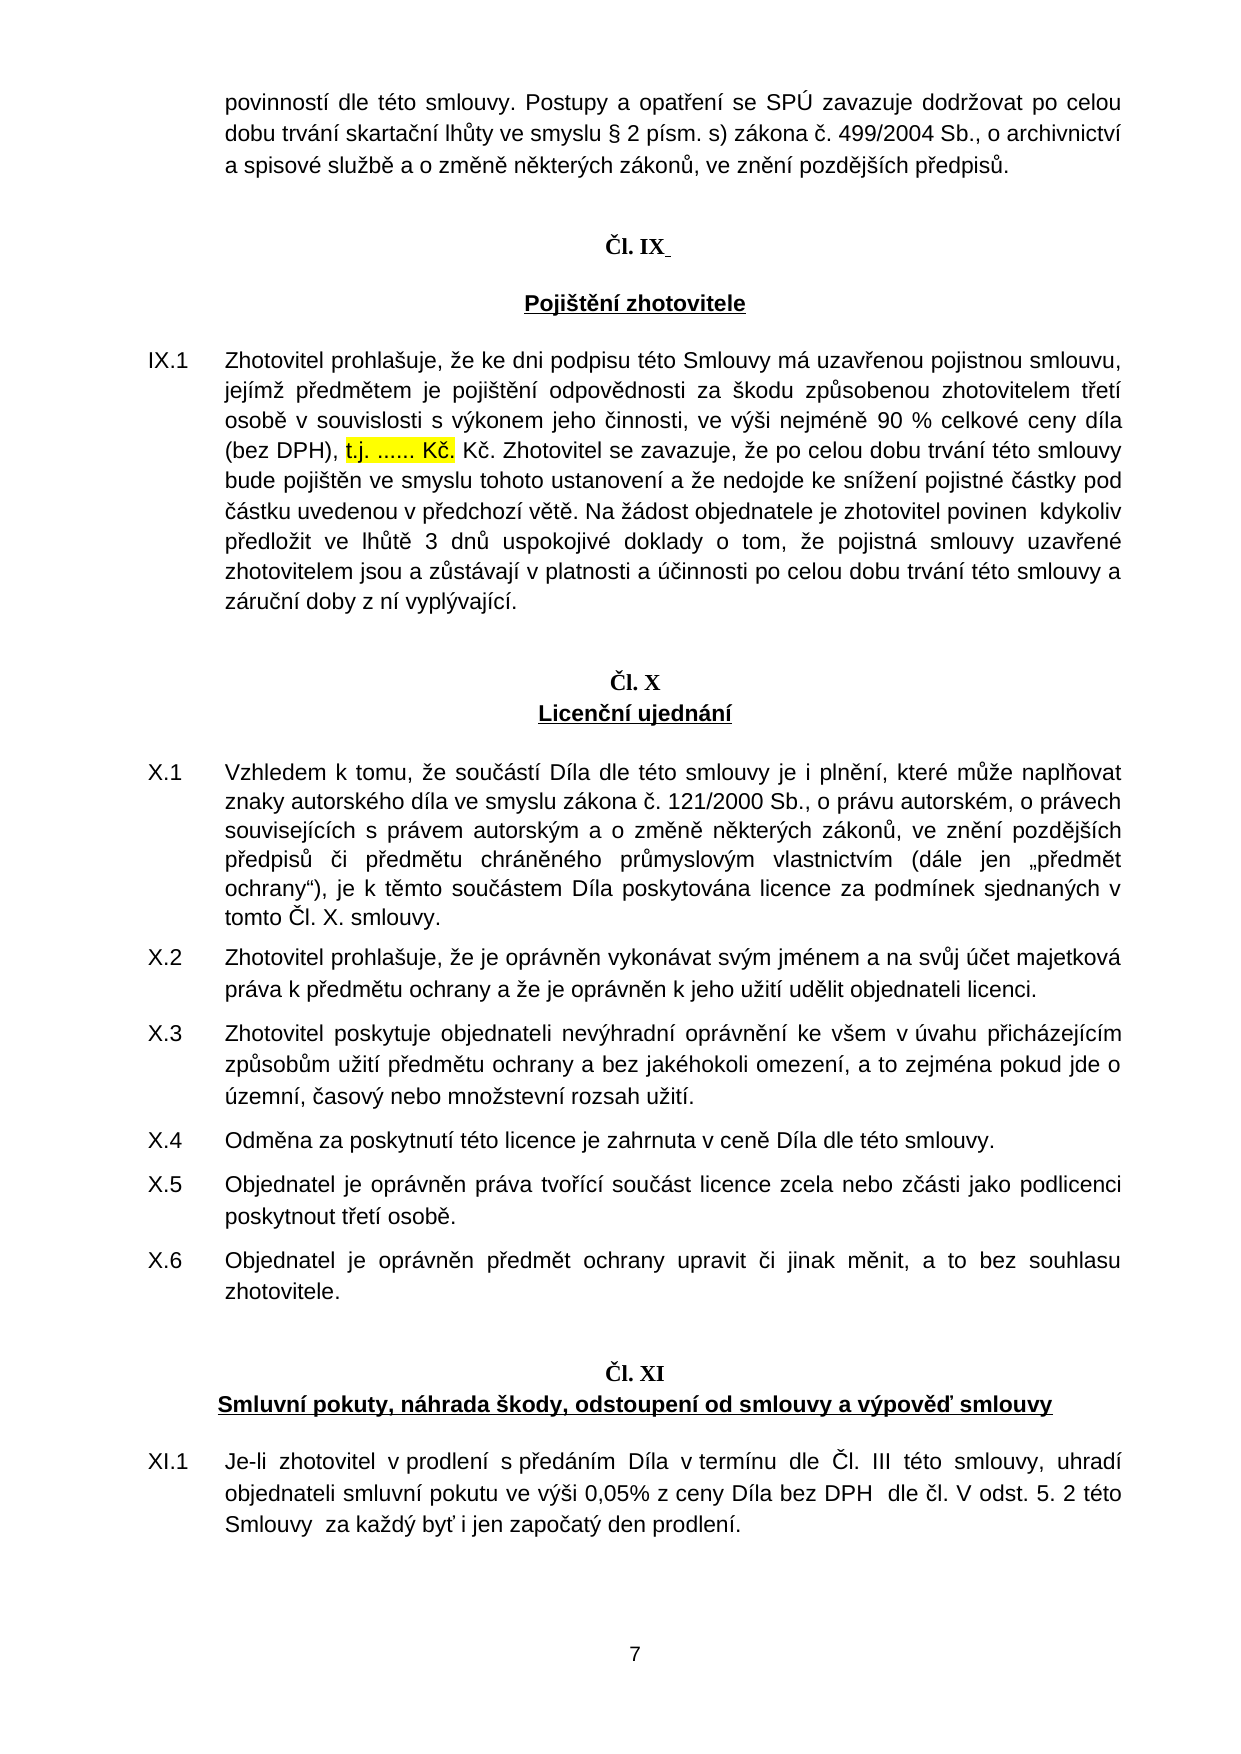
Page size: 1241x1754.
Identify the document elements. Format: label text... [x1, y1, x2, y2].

text Licenční ujednání [148, 668, 1122, 726]
list Vzhledem k tomu, že součástí Díla dle této smlouvy je i plnění, které může naplňovat znaky autorského díla ve smyslu zákona č. 121/2000 Sb., o právu autorském, o právech souvisejících s právem autorským a o změně některých zákonů, ve znění pozdějších předpisů či předmětu chráněného průmyslovým vlastnictvím (dále jen „předmět ochrany“), je k těmto součástem Díla poskytována licence za podmínek sjednaných v tomto Čl. X. smlouvy. [148, 757, 1122, 932]
list Objednatel je oprávněn práva tvořící součást licence zcela nebo zčásti jako podlicenci poskytnout třetí osobě. [148, 1171, 1122, 1229]
list Odměna za poskytnutí této licence je zahrnuta v ceně Díla dle této smlouvy. [148, 1127, 1122, 1153]
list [148, 89, 1122, 178]
list Je-li zhotovitel v prodlení s předáním Díla v termínu dle Čl. III této smlouvy, uhradí objednateli smluvní pokutu ve výši 0,05% z ceny Díla bez DPH dle čl. V odst. 5. 2 této Smlouvy za každý byť i jen započatý den prodlení. [148, 1448, 1122, 1537]
list Zhotovitel prohlašuje, že ke dni podpisu této Smlouvy má uzavřenou pojistnou smlouvu, jejímž předmětem je pojištění odpovědnosti za škodu způsobenou zhotovitelem třetí osobě v souvislosti s výkonem jeho činnosti, ve výši nejméně 90 % celkové ceny díla (bez DPH), t.j. ...... Kč. Kč. Zhotovitel se zavazuje, že po celou dobu trvání této smlouvy bude pojištěn ve smyslu tohoto ustanovení a že nedojde ke snížení pojistné částky pod částku uvedenou v předchozí větě. Na žádost objednatele je zhotovitel povinen kdykoliv předložit ve lhůtě 3 dnů uspokojivé doklady o tom, že pojistná smlouvy uzavřené zhotovitelem jsou a zůstávají v platnosti a účinnosti po celou dobu trvání této smlouvy a záruční doby z ní vyplývající. [148, 347, 1122, 614]
list Zhotovitel poskytuje objednateli nevýhradní oprávnění ke všem v úvahu přicházejícím způsobům užití předmětu ochrany a bez jakéhokoli omezení, a to zejména pokud jde o územní, časový nebo množstevní rozsah užití. [148, 1020, 1122, 1109]
list Objednatel je oprávněn předmět ochrany upravit či jinak měnit, a to bez souhlasu zhotovitele. [148, 1247, 1122, 1304]
text Smluvní pokuty, náhrada škody, odstoupení od smlouvy a výpověď smlouvy [148, 1360, 1122, 1418]
list Zhotovitel prohlašuje, že je oprávněn vykonávat svým jménem a na svůj účet majetková práva k předmětu ochrany a že je oprávněn k jeho užití udělit objednateli licenci. [148, 944, 1122, 1002]
list Pojištění zhotovitele [148, 290, 1122, 316]
